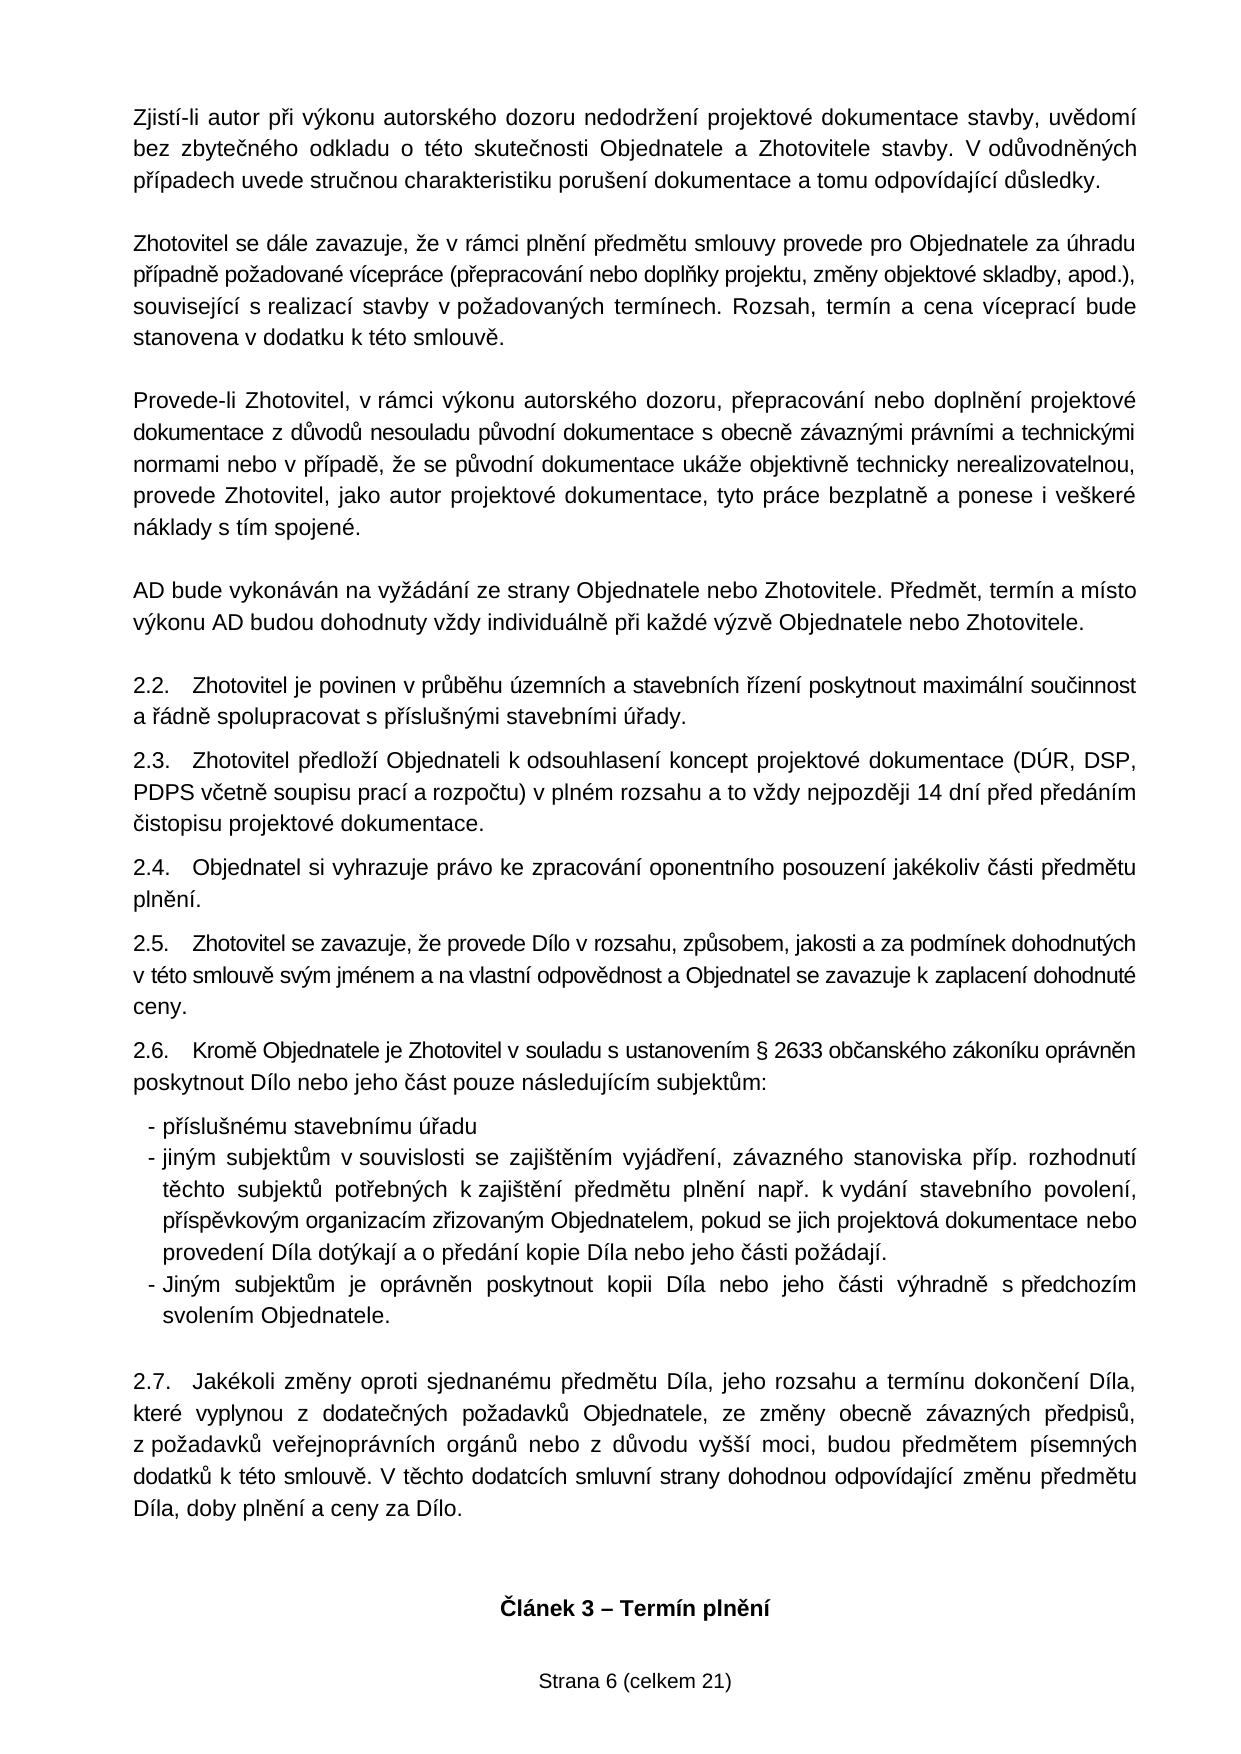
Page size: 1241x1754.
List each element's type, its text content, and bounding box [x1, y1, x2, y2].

list Zhotovitel předloží Objednateli k odsouhlasení koncept projektové dokumentace (DÚR, DSP, PDPS včetně soupisu prací a rozpočtu) v plném rozsahu a to vždy nejpozději 14 dní před předáním čistopisu projektové dokumentace. [133, 747, 1137, 837]
text Článek 3 – Termín plnění [133, 1595, 1137, 1621]
text AD bude vykonáván na vyžádání ze strany Objednatele nebo Zhotovitele. Předmět, termín a místo výkonu AD budou dohodnuty vždy individuálně při každé výzvě Objednatele nebo Zhotovitele. [133, 577, 1137, 635]
list Objednatel si vyhrazuje právo ke zpracování oponentního posouzení jakékoliv části předmětu plnění. [133, 854, 1137, 912]
list Zhotovitel se zavazuje, že provede Dílo v rozsahu, způsobem, jakosti a za podmínek dohodnutých v této smlouvě svým jménem a na vlastní odpovědnost a Objednatel se zavazuje k zaplacení dohodnuté ceny. [133, 930, 1137, 1019]
list Jiným subjektům je oprávněn poskytnout kopii Díla nebo jeho části výhradně s předchozím svolením Objednatele. [148, 1271, 1137, 1328]
text Provede-li Zhotovitel, v rámci výkonu autorského dozoru, přepracování nebo doplnění projektové dokumentace z důvodů nesouladu původní dokumentace s obecně závaznými právními a technickými normami nebo v případě, že se původní dokumentace ukáže objektivně technicky nerealizovatelnou, provede Zhotovitel, jako autor projektové dokumentace, tyto práce bezplatně a ponese i veškeré náklady s tím spojené. [133, 387, 1137, 540]
text Zhotovitel se dále zavazuje, že v rámci plnění předmětu smlouvy provede pro Objednatele za úhradu případně požadované vícepráce (přepracování nebo doplňky projektu, změny objektové skladby, apod.), související s realizací stavby v požadovaných termínech. Rozsah, termín a cena víceprací bude stanovena v dodatku k této smlouvě. [133, 230, 1137, 351]
list Kromě Objednatele je Zhotovitel v souladu s ustanovením § 2633 občanského zákoníku oprávněn poskytnout Dílo nebo jeho část pouze následujícím subjektům: [133, 1037, 1137, 1095]
list příslušnému stavebnímu úřadu [148, 1113, 1137, 1139]
text Zjistí-li autor při výkonu autorského dozoru nedodržení projektové dokumentace stavby, uvědomí bez zbytečného odkladu o této skutečnosti Objednatele a Zhotovitele stavby. V odůvodněných případech uvede stručnou charakteristiku porušení dokumentace a tomu odpovídající důsledky. [133, 103, 1137, 193]
list jiným subjektům v souvislosti se zajištěním vyjádření, závazného stanoviska příp. rozhodnutí těchto subjektů potřebných k zajištění předmětu plnění např. k vydání stavebního povolení, příspěvkovým organizacím zřizovaným Objednatelem, pokud se jich projektová dokumentace nebo provedení Díla dotýkají a o předání kopie Díla nebo jeho části požádají. [148, 1144, 1137, 1265]
list Jakékoli změny oproti sjednanému předmětu Díla, jeho rozsahu a termínu dokončení Díla, které vyplynou z dodatečných požadavků Objednatele, ze změny obecně závazných předpisů, z požadavků veřejnoprávních orgánů nebo z důvodu vyšší moci, budou předmětem písemných dodatků k této smlouvě. V těchto dodatcích smluvní strany dohodnou odpovídající změnu předmětu Díla, doby plnění a ceny za Dílo. [133, 1368, 1137, 1521]
list Zhotovitel je povinen v průběhu územních a stavebních řízení poskytnout maximální součinnost a řádně spolupracovat s příslušnými stavebními úřady. [133, 672, 1137, 729]
